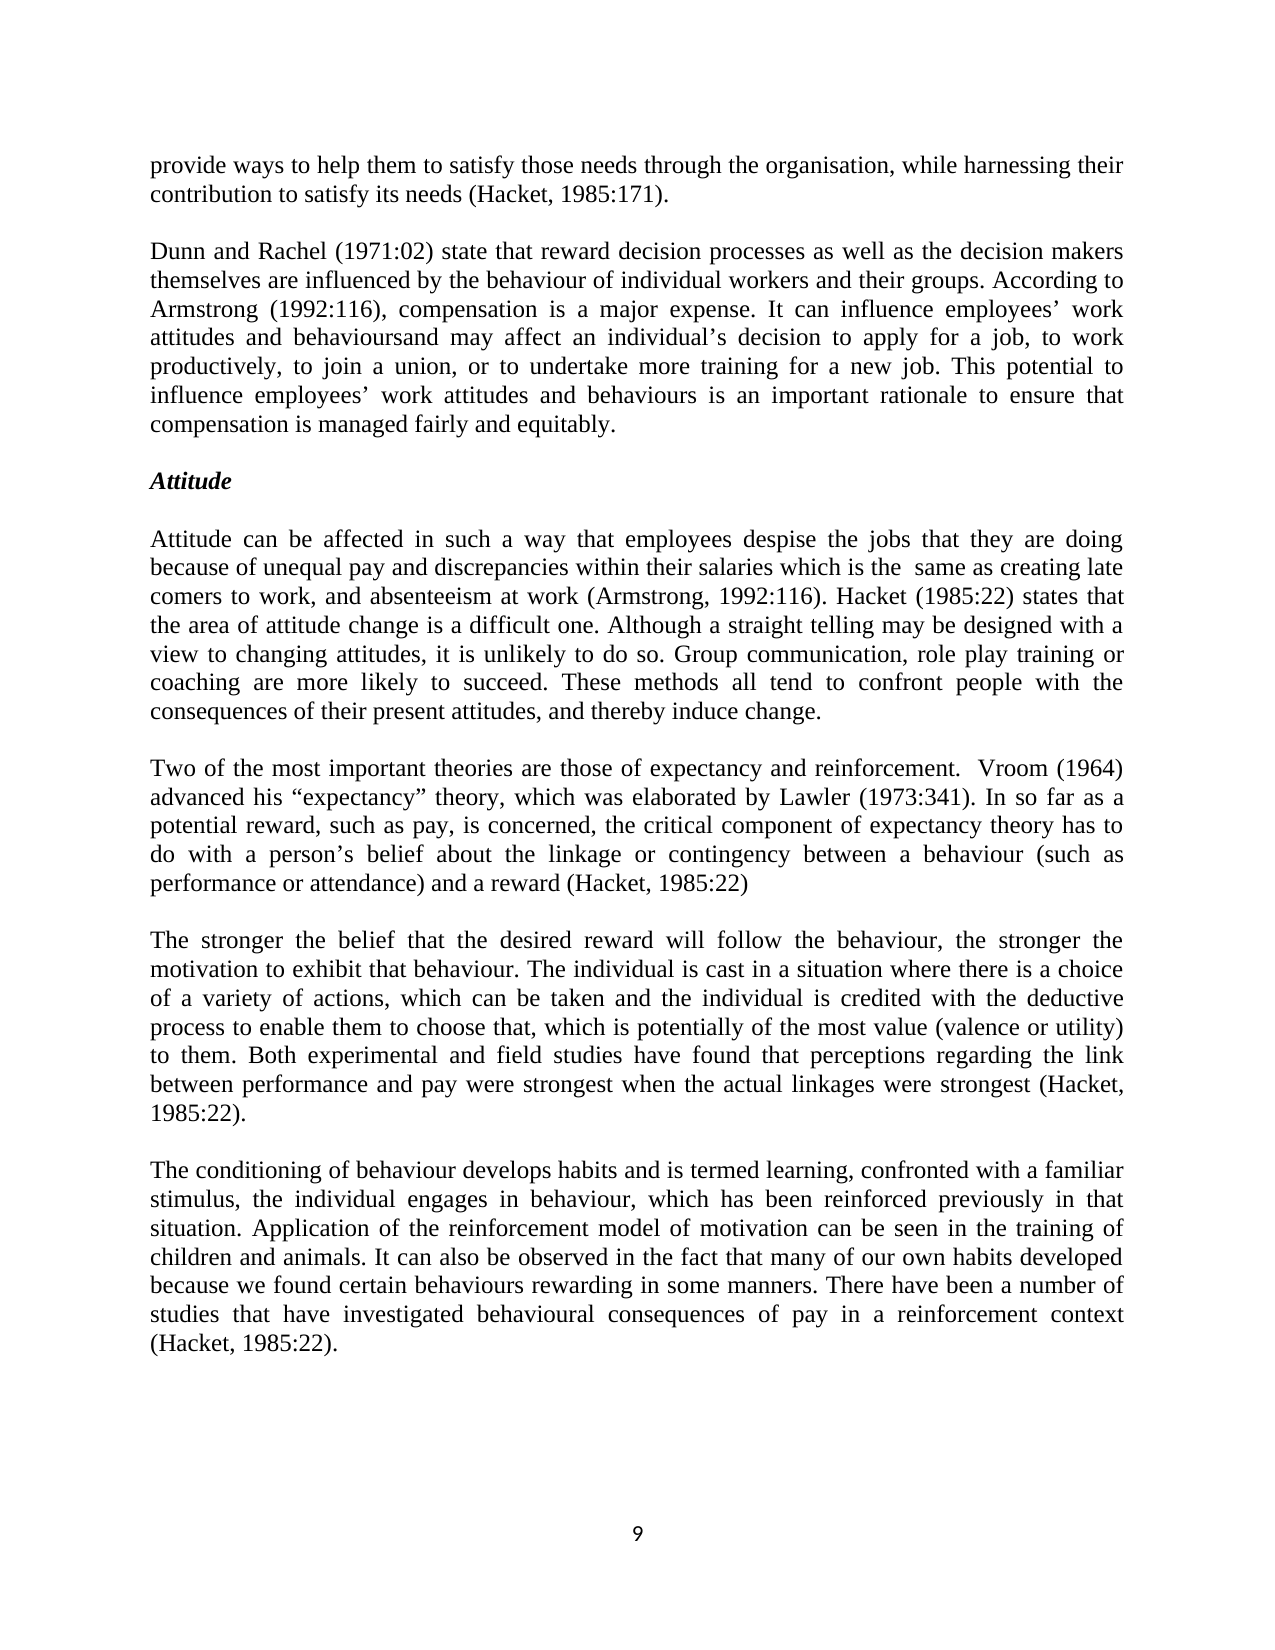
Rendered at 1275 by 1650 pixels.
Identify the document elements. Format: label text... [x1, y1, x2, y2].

text Two of the most important theories are those of expectancy and reinforcement. Vroom (1964) advanced his “expectancy” theory, which was elaborated by Lawler (1973:341). In so far as a potential reward, such as pay, is concerned, the critical component of expectancy theory has to do with a person’s belief about the linkage or contingency between a behaviour (such as performance or attendance) and a reward (Hacket, 1985:22) [150, 753, 1125, 897]
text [150, 150, 1125, 207]
text The conditioning of behaviour develops habits and is termed learning, confronted with a familiar stimulus, the individual engages in behaviour, which has been reinforced previously in that situation. Application of the reinforcement model of motivation can be seen in the training of children and animals. It can also be observed in the fact that many of our own habits developed because we found certain behaviours rewarding in some manners. There have been a number of studies that have investigated behavioural consequences of pay in a reinforcement context (Hacket, 1985:22). [150, 1156, 1125, 1357]
text Attitude [150, 466, 1125, 495]
text The stronger the belief that the desired reward will follow the behaviour, the stronger the motivation to exhibit that behaviour. The individual is cast in a situation where there is a choice of a variety of actions, which can be taken and the individual is credited with the deductive process to enable them to choose that, which is potentially of the most value (valence or utility) to them. Both experimental and field studies have found that perceptions regarding the link between performance and pay were strongest when the actual linkages were strongest (Hacket, 1985:22). [150, 926, 1125, 1127]
text Dunn and Rachel (1971:02) state that reward decision processes as well as the decision makers themselves are influenced by the behaviour of individual workers and their groups. According to Armstrong (1992:116), compensation is a major expense. It can influence employees’ work attitudes and behavioursand may affect an individual’s decision to apply for a job, to work productively, to join a union, or to undertake more training for a new job. This potential to influence employees’ work attitudes and behaviours is an important rationale to ensure that compensation is managed fairly and equitably. [150, 236, 1125, 437]
text Attitude can be affected in such a way that employees despise the jobs that they are doing because of unequal pay and discrepancies within their salaries which is the same as creating late comers to work, and absenteeism at work (Armstrong, 1992:116). Hacket (1985:22) states that the area of attitude change is a difficult one. Although a straight telling may be designed with a view to changing attitudes, it is unlikely to do so. Group communication, role play training or coaching are more likely to succeed. These methods all tend to confront people with the consequences of their present attitudes, and thereby induce change. [150, 524, 1125, 725]
